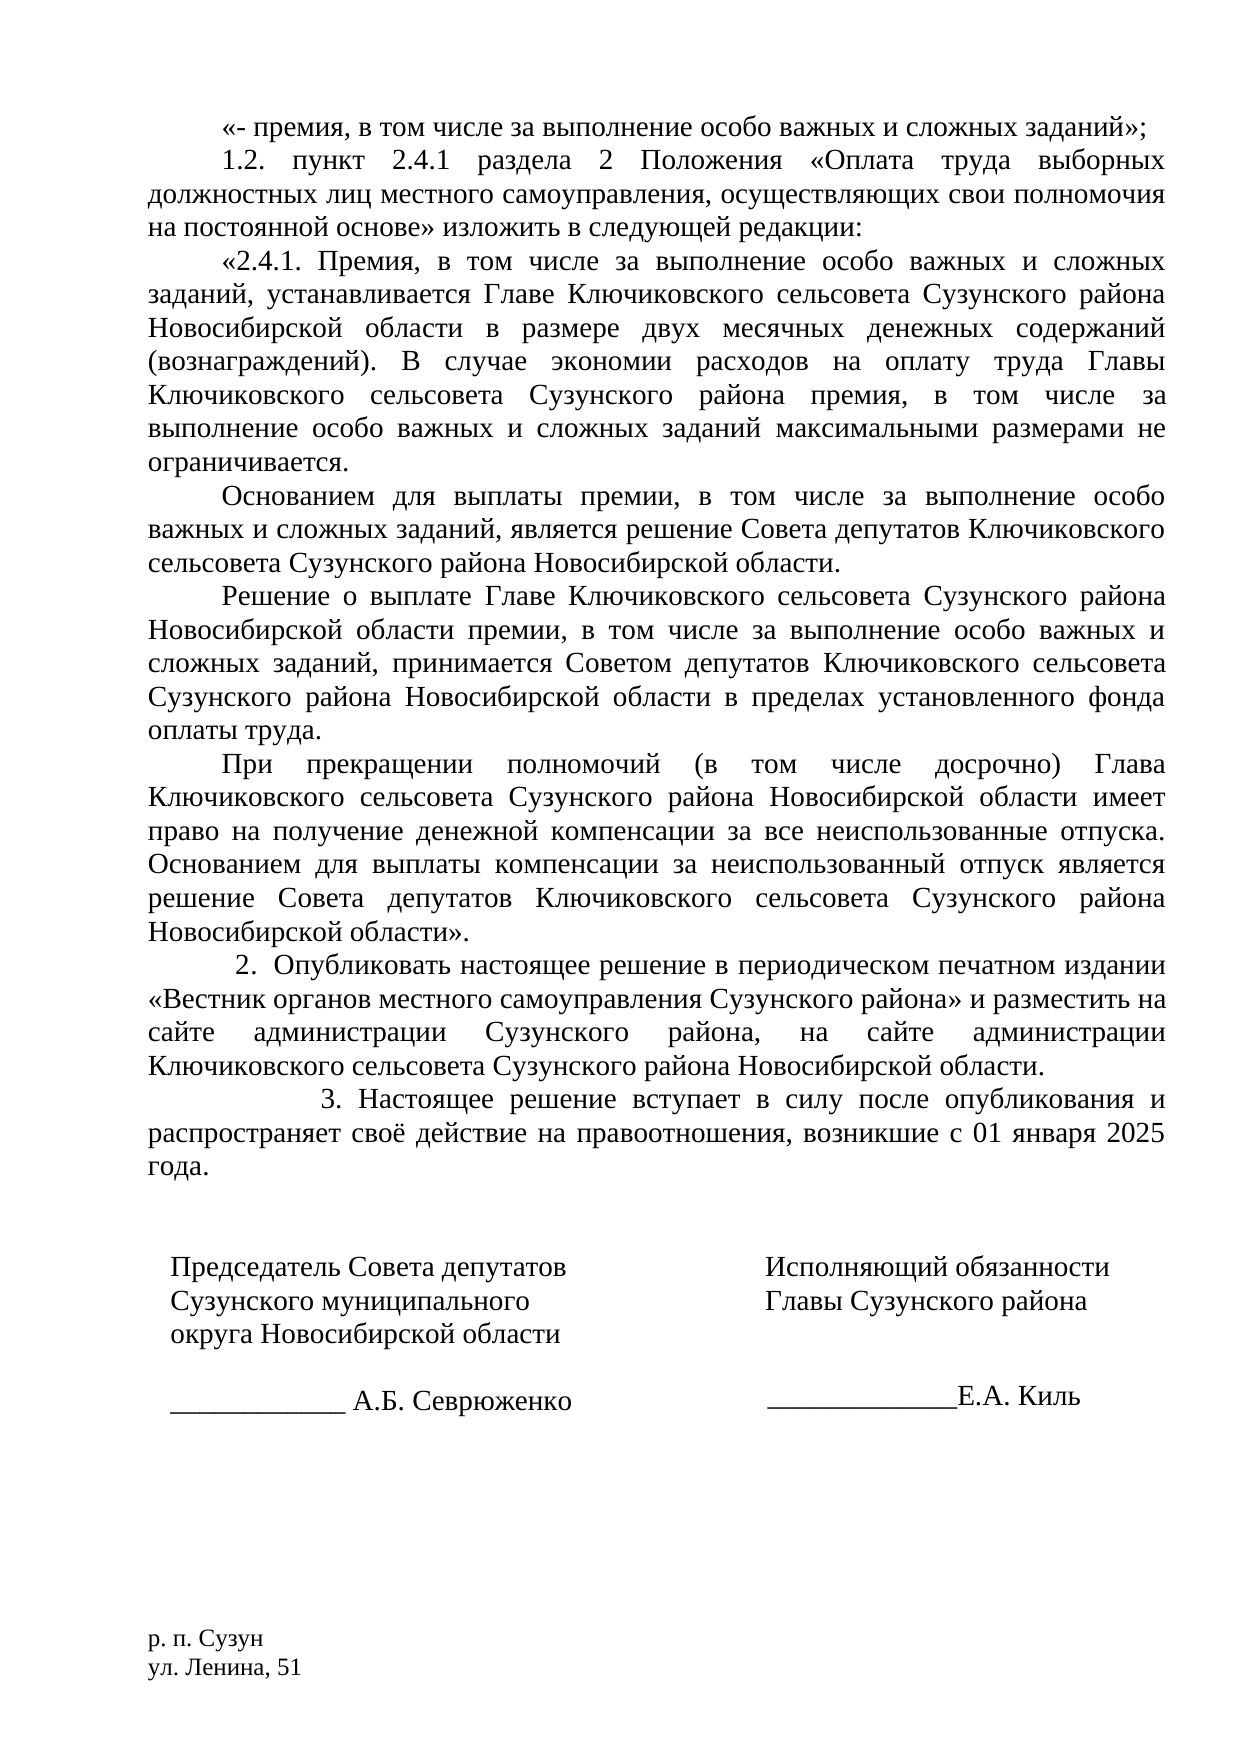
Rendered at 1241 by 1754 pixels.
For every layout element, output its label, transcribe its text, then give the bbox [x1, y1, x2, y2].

text Основанием для выплаты премии, в том числе за выполнение особо важных и сложных заданий, является решение Совета депутатов Ключиковского сельсовета Сузунского района Новосибирской области. [148, 478, 1166, 578]
text 1.2. пункт 2.4.1 раздела 2 Положения «Оплата труда выборных должностных лиц местного самоуправления, осуществляющих свои полномочия на постоянной основе» изложить в следующей редакции: [148, 142, 1166, 243]
text 3. Настоящее решение вступает в силу после опубликования и распространяет своё действие на правоотношения, возникшие с 01 января 2025 года. [133, 1081, 1166, 1182]
text Решение о выплате Главе Ключиковского сельсовета Сузунского района Новосибирской области премии, в том числе за выполнение особо важных и сложных заданий, принимается Советом депутатов Ключиковского сельсовета Сузунского района Новосибирской области в пределах установленного фонда оплаты труда. [148, 578, 1166, 746]
table_header [136, 1249, 1174, 1450]
text «2.4.1. Премия, в том числе за выполнение особо важных и сложных заданий, устанавливается Главе Ключиковского сельсовета Сузунского района Новосибирской области в размере двух месячных денежных содержаний (вознаграждений). В случае экономии расходов на оплату труда Главы Ключиковского сельсовета Сузунского района премия, в том числе за выполнение особо важных и сложных заданий максимальными размерами не ограничивается. [148, 243, 1166, 478]
text 2. Опубликовать настоящее решение в периодическом печатном издании «Вестник органов местного самоуправления Сузунского района» и разместить на сайте администрации Сузунского района, на сайте администрации Ключиковского сельсовета Сузунского района Новосибирской области. [148, 947, 1166, 1081]
text ул. Ленина, 51 [148, 1652, 1166, 1680]
text При прекращении полномочий (в том числе досрочно) Глава Ключиковского сельсовета Сузунского района Новосибирской области имеет право на получение денежной компенсации за все неиспользованные отпуска. Основанием для выплаты компенсации за неиспользованный отпуск является решение Совета депутатов Ключиковского сельсовета Сузунского района Новосибирской области». [148, 746, 1166, 947]
text р. п. Сузун [148, 1623, 1166, 1652]
text «- премия, в том числе за выполнение особо важных и сложных заданий»; [148, 109, 1166, 142]
